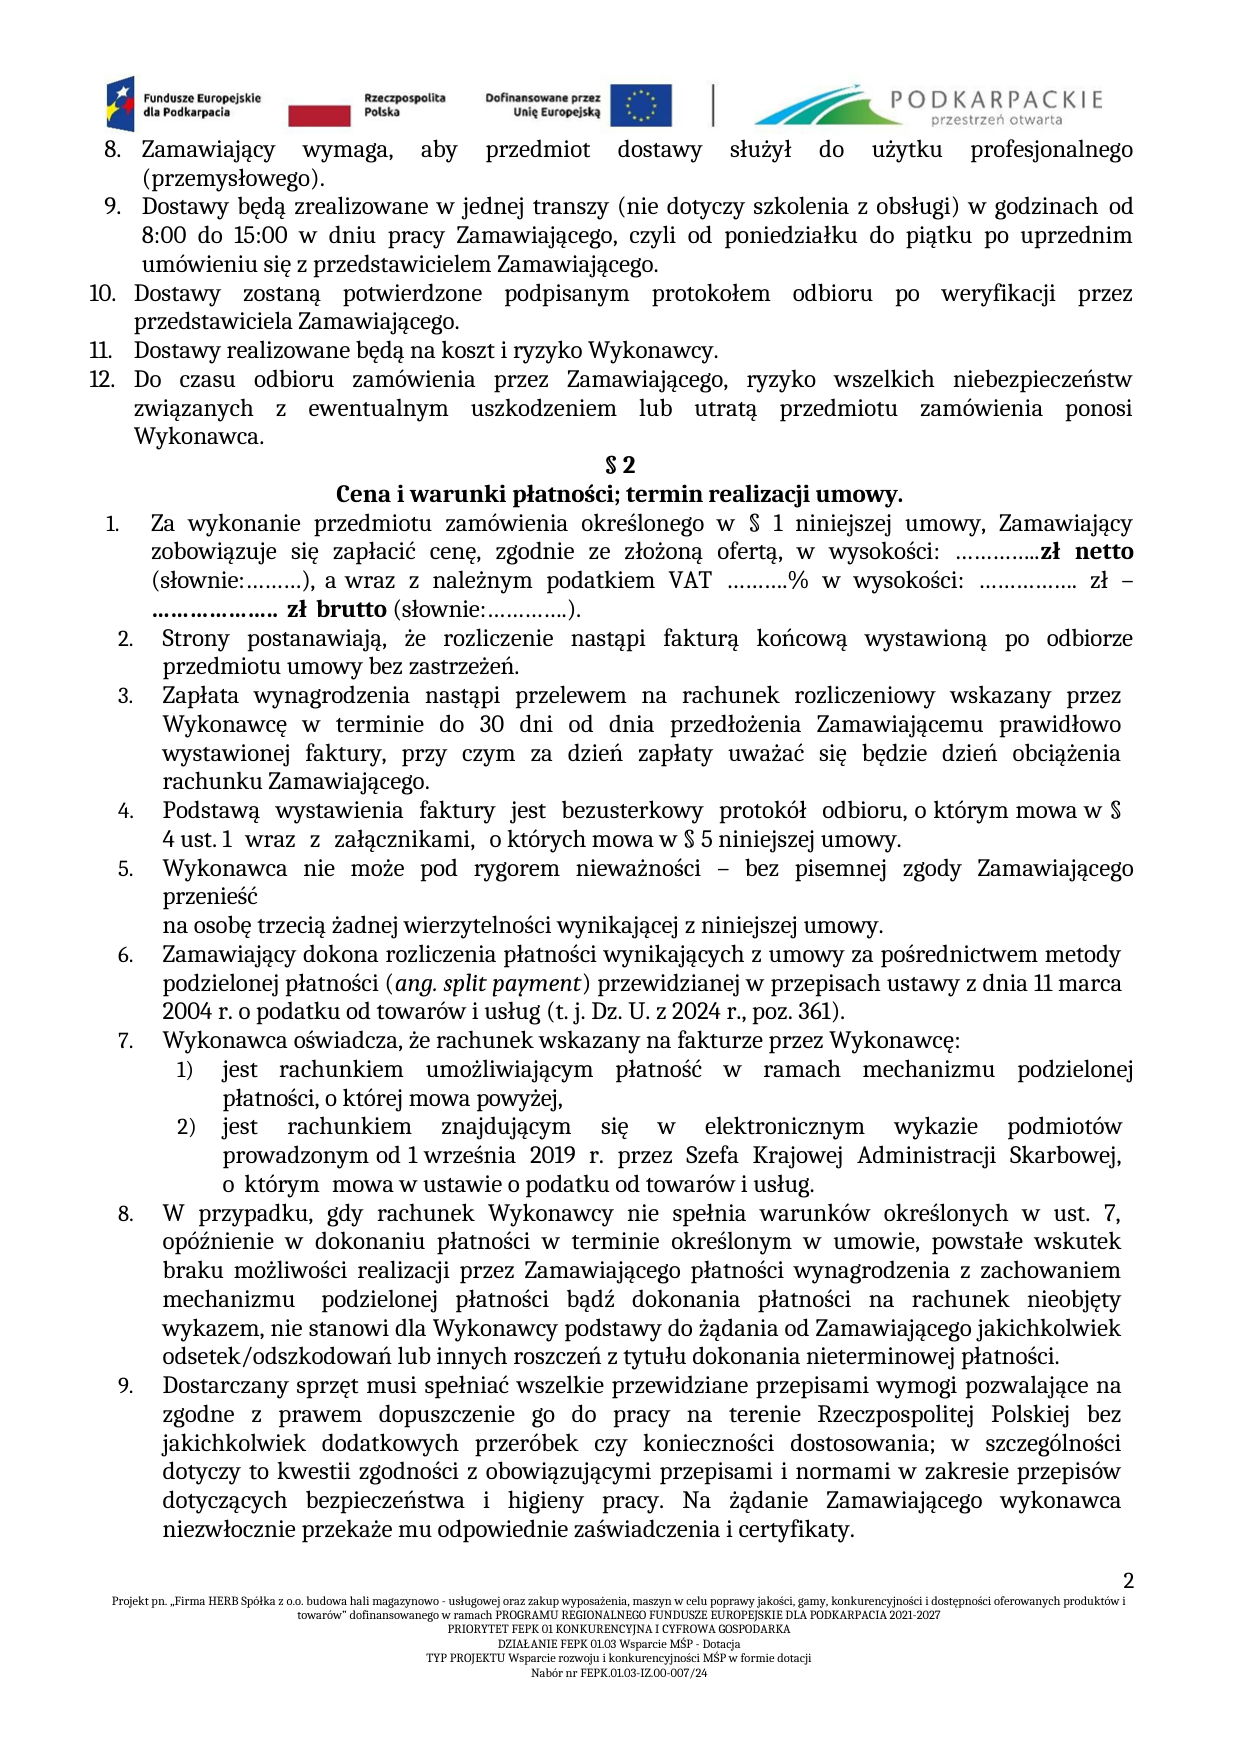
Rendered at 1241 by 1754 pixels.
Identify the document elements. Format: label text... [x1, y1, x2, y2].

list Zapłata wynagrodzenia nastąpi przelewem na rachunek rozliczeniowy wskazany przez Wykonawcę w terminie do 30 dni od dnia przedłożenia Zamawiającemu prawidłowo wystawionej faktury, przy czym za dzień zapłaty uważać się będzie dzień obciążenia rachunku Zamawiającego. [118, 681, 1122, 796]
list Strony postanawiają, że rozliczenie nastąpi fakturą końcową wystawioną po odbiorze przedmiotu umowy bez zastrzeżeń. [118, 623, 1134, 681]
list jest rachunkiem umożliwiającym płatność w ramach mechanizmu podzielonej płatności, o której mowa powyżej, [177, 1055, 1134, 1112]
picture [104, 73, 1103, 135]
list Dostawy będą zrealizowane w jednej transzy (nie dotyczy szkolenia z obsługi) w godzinach od 8:00 do 15:00 w dniu pracy Zamawiającego, czyli od poniedziałku do piątku po uprzednim umówieniu się z przedstawicielem Zamawiającego. [104, 192, 1134, 278]
list jest rachunkiem znajdującym się w elektronicznym wykazie podmiotów prowadzonym od 1 września 2019 r. przez Szefa Krajowej Administracji Skarbowej, o którym mowa w ustawie o podatku od towarów i usług. [177, 1112, 1122, 1198]
list Podstawą wystawienia faktury jest bezusterkowy protokół odbioru, o którym mowa w § 4 ust. 1 wraz z załącznikami, o których mowa w § 5 niniejszej umowy. [118, 796, 1123, 853]
list Dostawy realizowane będą na koszt i ryzyko Wykonawcy. [89, 336, 1134, 365]
list Wykonawca oświadcza, że rachunek wskazany na fakturze przez Wykonawcę: [118, 1026, 1134, 1055]
list Wykonawca nie może pod rygorem nieważności – bez pisemnej zgody Zamawiającego przenieść [118, 853, 1134, 911]
list Do czasu odbioru zamówienia przez Zamawiającego, ryzyko wszelkich niebezpieczeństw związanych z ewentualnym uszkodzeniem lub utratą przedmiotu zamówienia ponosi Wykonawca. [89, 365, 1134, 451]
list Dostawy zostaną potwierdzone podpisanym protokołem odbioru po weryfikacji przez przedstawiciela Zamawiającego. [89, 278, 1134, 336]
list Za wykonanie przedmiotu zamówienia określonego w § 1 niniejszej umowy, Zamawiający zobowiązuje się zapłacić cenę, zgodnie ze złożoną ofertą, w wysokości: …………..zł netto (słownie:………), a wraz z należnym podatkiem VAT ……….% w wysokości: ……………. zł – ……………….. zł brutto (słownie:………….). [106, 508, 1134, 623]
list Zamawiający wymaga, aby przedmiot dostawy służył do użytku profesjonalnego (przemysłowego). [104, 135, 1134, 192]
text na osobę trzecią żadnej wierzytelności wynikającej z niniejszej umowy. [162, 911, 1134, 940]
text § 2 [106, 451, 1134, 480]
list W przypadku, gdy rachunek Wykonawcy nie spełnia warunków określonych w ust. 7, opóźnienie w dokonaniu płatności w terminie określonym w umowie, powstałe wskutek braku możliwości realizacji przez Zamawiającego płatności wynagrodzenia z zachowaniem mechanizmu podzielonej płatności bądź dokonania płatności na rachunek nieobjęty wykazem, nie stanowi dla Wykonawcy podstawy do żądania od Zamawiającego jakichkolwiek odsetek/odszkodowań lub innych roszczeń z tytułu dokonania nieterminowej płatności. [118, 1198, 1123, 1371]
list Zamawiający dokona rozliczenia płatności wynikających z umowy za pośrednictwem metody podzielonej płatności (ang. split payment) przewidzianej w przepisach ustawy z dnia 11 marca 2004 r. o podatku od towarów i usług (t. j. Dz. U. z 2024 r., poz. 361). [118, 940, 1123, 1026]
list Dostarczany sprzęt musi spełniać wszelkie przewidziane przepisami wymogi pozwalające na zgodne z prawem dopuszczenie go do pracy na terenie Rzeczpospolitej Polskiej bez jakichkolwiek dodatkowych przeróbek czy konieczności dostosowania; w szczególności dotyczy to kwestii zgodności z obowiązującymi przepisami i normami w zakresie przepisów dotyczących bezpieczeństwa i higieny pracy. Na żądanie Zamawiającego wykonawca niezwłocznie przekaże mu odpowiednie zaświadczenia i certyfikaty. [118, 1371, 1123, 1543]
text Cena i warunki płatności; termin realizacji umowy. [106, 480, 1134, 508]
